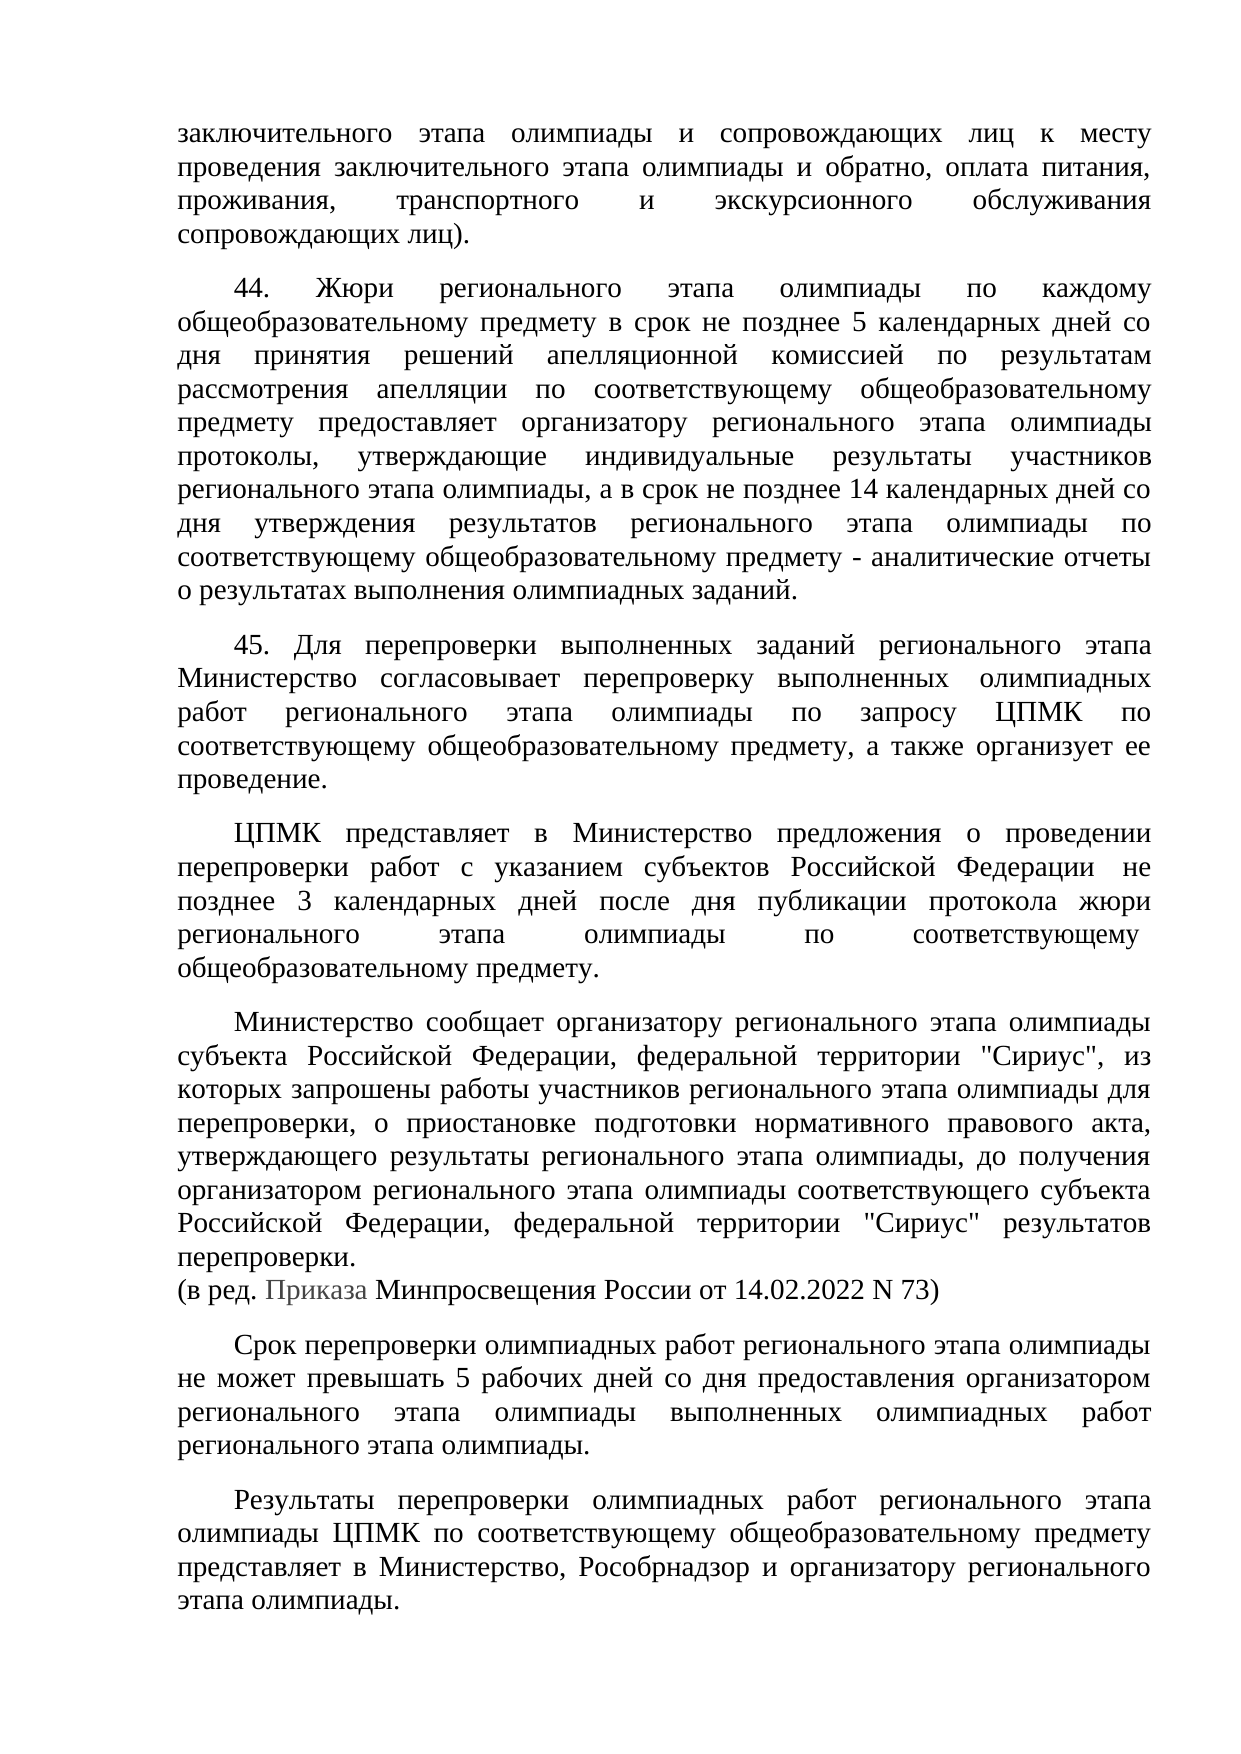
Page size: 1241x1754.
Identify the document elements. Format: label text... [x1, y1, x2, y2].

text (в ред. Приказа Минпросвещения России от 14.02.2022 N 73) [177, 1272, 1163, 1306]
text Срок перепроверки олимпиадных работ регионального этапа олимпиады не может превышать 5 рабочих дней со дня предоставления организатором регионального этапа олимпиады выполненных олимпиадных работ регионального этапа олимпиады. [177, 1327, 1151, 1461]
text Министерство сообщает организатору регионального этапа олимпиады субъекта Российской Федерации, федеральной территории "Сириус", из которых запрошены работы участников регионального этапа олимпиады для перепроверки, о приостановке подготовки нормативного правового акта, утверждающего результаты регионального этапа олимпиады, до получения организатором регионального этапа олимпиады соответствующего субъекта Российской Федерации, федеральной территории "Сириус" результатов перепроверки. [177, 1004, 1151, 1272]
text ЦПМК представляет в Министерство предложения о проведении перепроверки работ с указанием субъектов Российской Федерации не позднее 3 календарных дней после дня публикации протокола жюри регионального этапа олимпиады по соответствующему общеобразовательному предмету. [177, 816, 1151, 983]
list Для перепроверки выполненных заданий регионального этапа Министерство согласовывает перепроверку выполненных олимпиадных работ регионального этапа олимпиады по запросу ЦПМК по соответствующему общеобразовательному предмету, а также организует ее проведение. [177, 627, 1151, 795]
text Результаты перепроверки олимпиадных работ регионального этапа олимпиады ЦПМК по соответствующему общеобразовательному предмету представляет в Министерство, Рособрнадзор и организатору регионального этапа олимпиады. [177, 1482, 1152, 1616]
list Жюри регионального этапа олимпиады по каждому общеобразовательному предмету в срок не позднее 5 календарных дней со дня принятия решений апелляционной комиссией по результатам рассмотрения апелляции по соответствующему общеобразовательному предмету предоставляет организатору регионального этапа олимпиады протоколы, утверждающие индивидуальные результаты участников регионального этапа олимпиады, а в срок не позднее 14 календарных дней со дня утверждения результатов регионального этапа олимпиады по соответствующему общеобразовательному предмету - аналитические отчеты о результатах выполнения олимпиадных заданий. [177, 270, 1152, 606]
text заключительного этапа олимпиады и сопровождающих лиц к месту проведения заключительного этапа олимпиады и обратно, оплата питания, проживания, транспортного и экскурсионного обслуживания сопровождающих лиц). [177, 115, 1151, 249]
